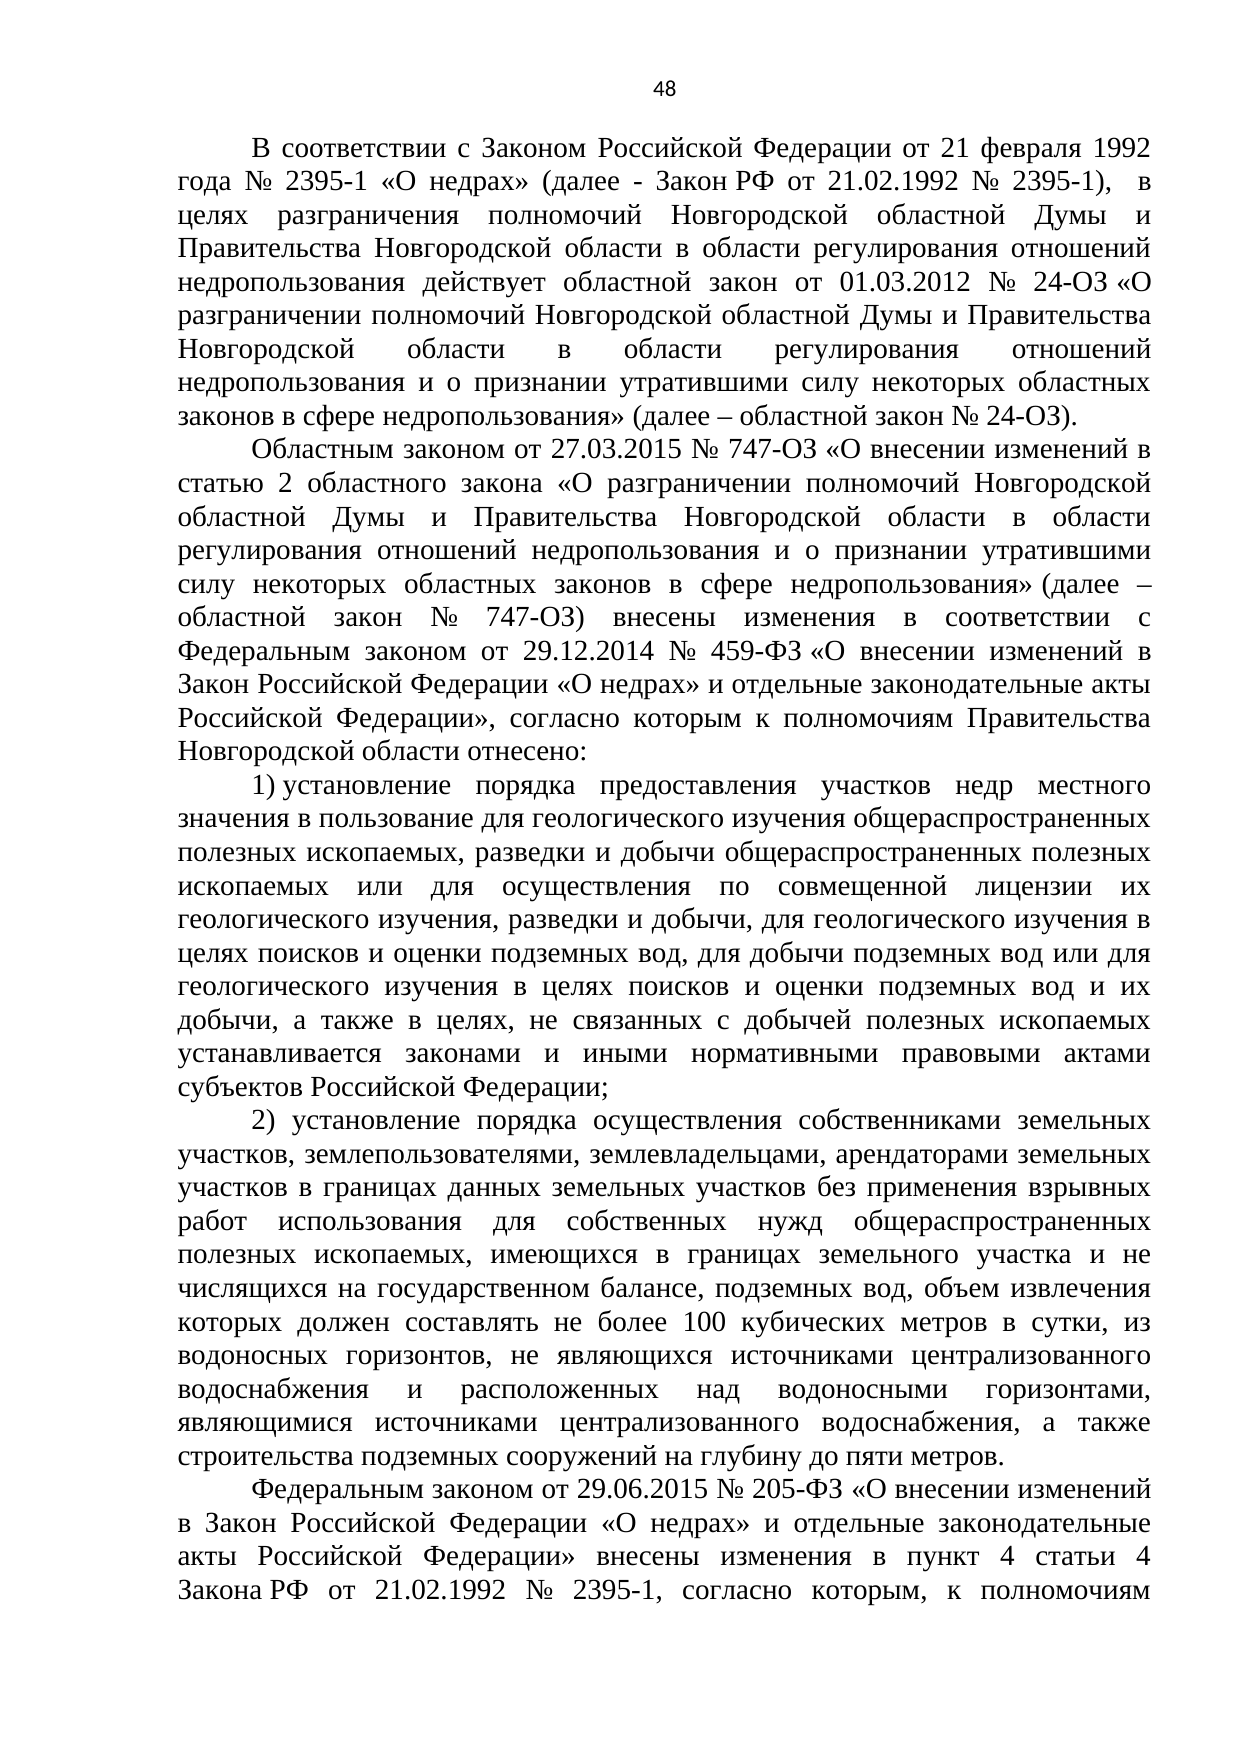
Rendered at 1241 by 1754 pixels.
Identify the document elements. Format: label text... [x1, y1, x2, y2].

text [177, 1471, 1152, 1606]
text 2) установление порядка осуществления собственниками земельных участков, землепользователями, землевладельцами, арендаторами земельных участков в границах данных земельных участков без применения взрывных работ использования для собственных нужд общераспространенных полезных ископаемых, имеющихся в границах земельного участка и не числящихся на государственном балансе, подземных вод, объем извлечения которых должен составлять не более 100 кубических метров в сутки, из водоносных горизонтов, не являющихся источниками централизованного водоснабжения и расположенных над водоносными горизонтами, являющимися источниками централизованного водоснабжения, а также строительства подземных сооружений на глубину до пяти метров. [177, 1102, 1152, 1471]
text 1) установление порядка предоставления участков недр местного значения в пользование для геологического изучения общераспространенных полезных ископаемых, разведки и добычи общераспространенных полезных ископаемых или для осуществления по совмещенной лицензии их геологического изучения, разведки и добычи, для геологического изучения в целях поисков и оценки подземных вод, для добычи подземных вод или для геологического изучения в целях поисков и оценки подземных вод и их добычи, а также в целях, не связанных с добычей полезных ископаемых устанавливается законами и иными нормативными правовыми актами субъектов Российской Федерации; [177, 767, 1152, 1102]
text Областным законом от 27.03.2015 № 747-ОЗ «О внесении изменений в статью 2 областного закона «О разграничении полномочий Новгородской областной Думы и Правительства Новгородской области в области регулирования отношений недропользования и о признании утратившими силу некоторых областных законов в сфере недропользования» (далее – областной закон № 747-ОЗ) внесены изменения в соответствии с Федеральным законом от 29.12.2014 № 459-ФЗ «О внесении изменений в Закон Российской Федерации «О недрах» и отдельные законодательные акты Российской Федерации», согласно которым к полномочиям Правительства Новгородской области отнесено: [177, 432, 1152, 767]
text В соответствии с Законом Российской Федерации от 21 февраля 1992 года № 2395-1 «О недрах» (далее - Закон РФ от 21.02.1992 № 2395-1), в целях разграничения полномочий Новгородской областной Думы и Правительства Новгородской области в области регулирования отношений недропользования действует областной закон от 01.03.2012 № 24-ОЗ «О разграничении полномочий Новгородской областной Думы и Правительства Новгородской области в области регулирования отношений недропользования и о признании утратившими силу некоторых областных законов в сфере недропользования» (далее – областной закон № 24-ОЗ). [177, 130, 1152, 432]
